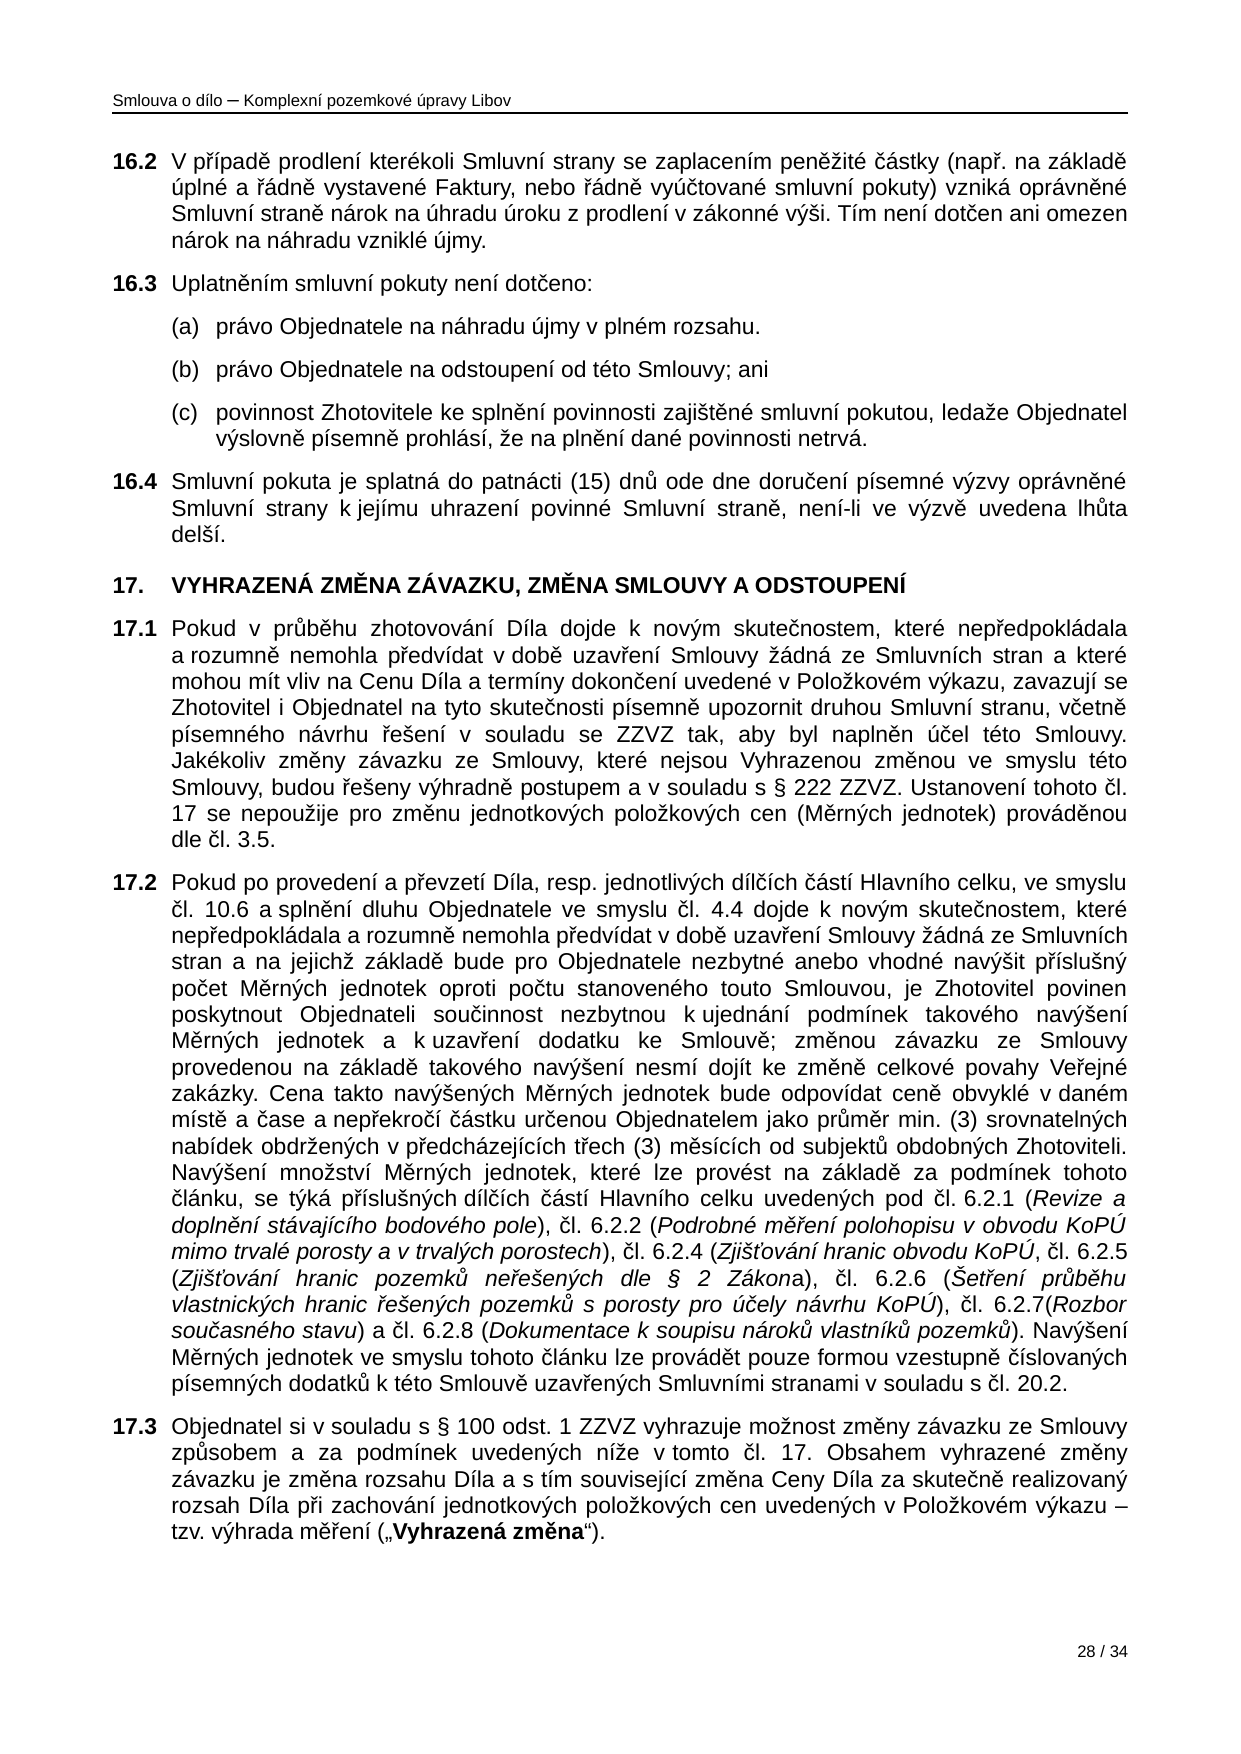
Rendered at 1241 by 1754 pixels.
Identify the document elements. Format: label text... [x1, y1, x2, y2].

list povinnost Zhotovitele ke splnění povinnosti zajištěné smluvní pokutou, ledaže Objednatel výslovně písemně prohlásí, že na plnění dané povinnosti netrvá. [171, 399, 1128, 452]
text Pokud v průběhu zhotovování Díla dojde k novým skutečnostem, které nepředpokládala a rozumně nemohla předvídat v době uzavření Smlouvy žádná ze Smluvních stran a které mohou mít vliv na Cenu Díla a termíny dokončení uvedené v Položkovém výkazu, zavazují se Zhotovitel i Objednatel na tyto skutečnosti písemně upozornit druhou Smluvní stranu, včetně písemného návrhu řešení v souladu se ZZVZ tak, aby byl naplněn účel této Smlouvy. Jakékoliv změny závazku ze Smlouvy, které nejsou Vyhrazenou změnou ve smyslu této Smlouvy, budou řešeny výhradně postupem a v souladu s § 222 ZZVZ. Ustanovení tohoto čl. 17 se nepoužije pro změnu jednotkových položkových cen (Měrných jednotek) prováděnou dle čl. 3.6. [112, 615, 1128, 852]
text V případě prodlení kterékoli Smluvní strany se zaplacením peněžité částky (např. na základě úplné a řádně vystavené Faktury, nebo řádně vyúčtované smluvní pokuty) vzniká oprávněné Smluvní straně nárok na úhradu úroku z prodlení v zákonné výši. Tím není dotčen ani omezen nárok na náhradu vzniklé újmy. [112, 148, 1128, 253]
text Smluvní pokuta je splatná do patnácti (15) dnů ode dne doručení písemné výzvy oprávněné Smluvní strany k jejímu uhrazení povinné Smluvní straně, není-li ve výzvě uvedena lhůta delší. [112, 468, 1128, 547]
text Objednatel si v souladu s § 100 odst. 1 ZZVZ vyhrazuje možnost změny závazku ze Smlouvy způsobem a za podmínek uvedených níže v tomto čl. 17. Obsahem vyhrazené změny závazku je změna rozsahu Díla a s tím související změna Ceny Díla za skutečně realizovaný rozsah Díla při zachování jednotkových položkových cen uvedených v Položkovém výkazu – tzv. výhrada měření („Vyhrazená změna“). [112, 1413, 1128, 1545]
list právo Objednatele na náhradu újmy v plném rozsahu. [171, 313, 1128, 339]
text Vyhrazená změna závazku, změna smlouvy a odstoupení [112, 572, 1128, 599]
text Uplatněním smluvní pokuty není dotčeno: [112, 270, 1128, 296]
list právo Objednatele na odstoupení od této Smlouvy; ani [171, 356, 1128, 382]
text Pokud po provedení a převzetí Díla, resp. jednotlivých dílčích částí Hlavního celku, ve smyslu čl. 10.6 a splnění dluhu Objednatele ve smyslu čl. 4.4 dojde k novým skutečnostem, které nepředpokládala a rozumně nemohla předvídat v době uzavření Smlouvy žádná ze Smluvních stran a na jejichž základě bude pro Objednatele nezbytné anebo vhodné navýšit příslušný počet Měrných jednotek oproti počtu stanoveného touto Smlouvou, je Zhotovitel povinen poskytnout Objednateli součinnost nezbytnou k ujednání podmínek takového navýšení Měrných jednotek a k uzavření dodatku ke Smlouvě; změnou závazku ze Smlouvy provedenou na základě takového navýšení nesmí dojít ke změně celkové povahy Veřejné zakázky. Cena takto navýšených Měrných jednotek bude odpovídat ceně obvyklé v daném místě a čase a nepřekročí částku určenou Objednatelem jako průměr min. (3) srovnatelných nabídek obdržených v předcházejících třech (3) měsících od subjektů obdobných Zhotoviteli. Navýšení množství Měrných jednotek, které lze provést na základě za podmínek tohoto článku, se týká příslušných dílčích částí Hlavního celku uvedených pod čl. 6.2.1 (Revize a doplnění stávajícího bodového pole), čl. 6.2.2 (Podrobné měření polohopisu v obvodu KoPÚ mimo trvalé porosty a v trvalých porostech), čl. 6.2.4 (Zjišťování hranic obvodu KoPÚ, čl. 6.2.5 (Zjišťování hranic pozemků neřešených dle § 2 Zákona), čl. 6.2.6 (Šetření průběhu vlastnických hranic řešených pozemků s porosty pro účely návrhu KoPÚ), čl. 6.2.7(Rozbor současného stavu) a čl. 6.2.8 (Dokumentace k soupisu nároků vlastníků pozemků). Navýšení Měrných jednotek ve smyslu tohoto článku lze provádět pouze formou vzestupně číslovaných písemných dodatků k této Smlouvě uzavřených Smluvními stranami v souladu s čl. 20.2. [112, 869, 1128, 1396]
